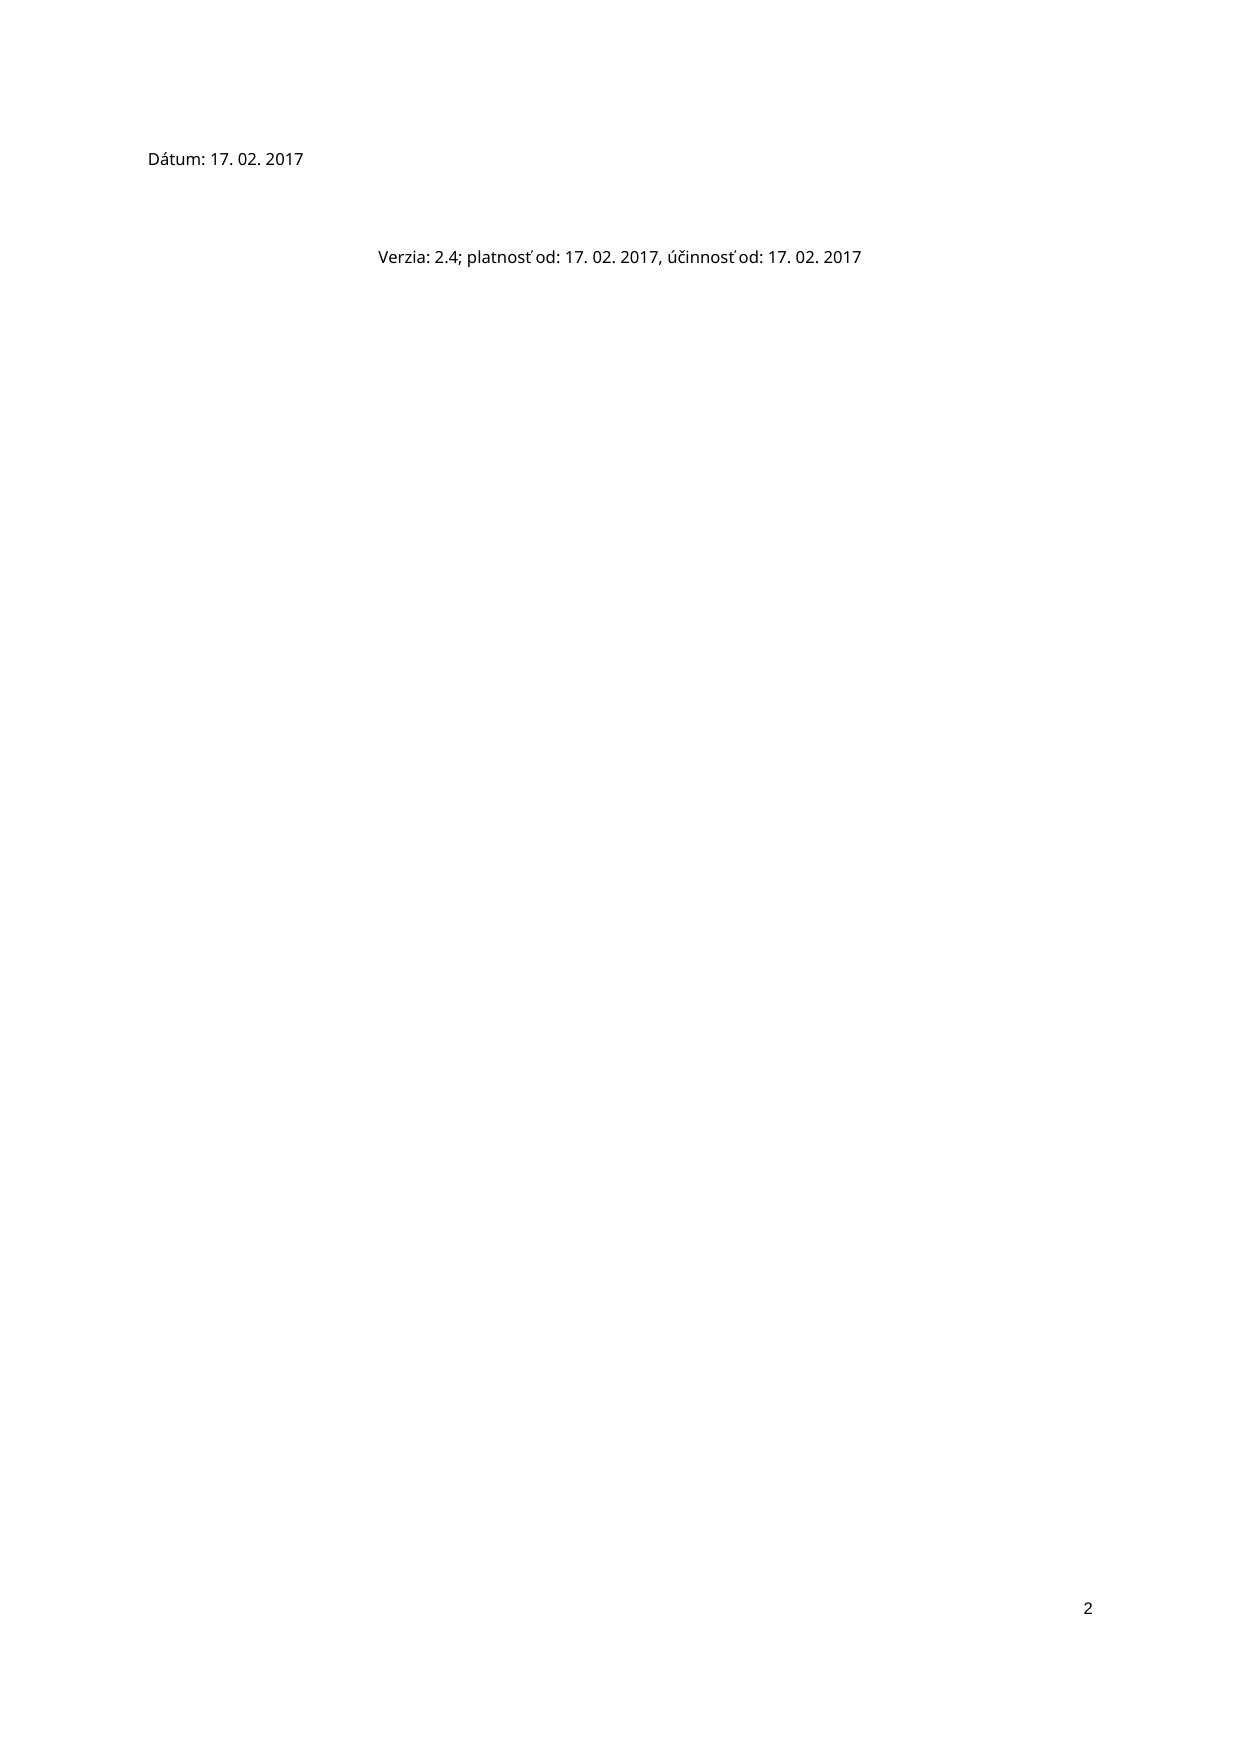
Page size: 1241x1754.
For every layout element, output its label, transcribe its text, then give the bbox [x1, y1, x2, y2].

text Dátum: 17. 02. 2017 [148, 148, 1092, 170]
text Verzia: 2.4; platnosť od: 17. 02. 2017, účinnosť od: 17. 02. 2017 [148, 246, 1092, 269]
